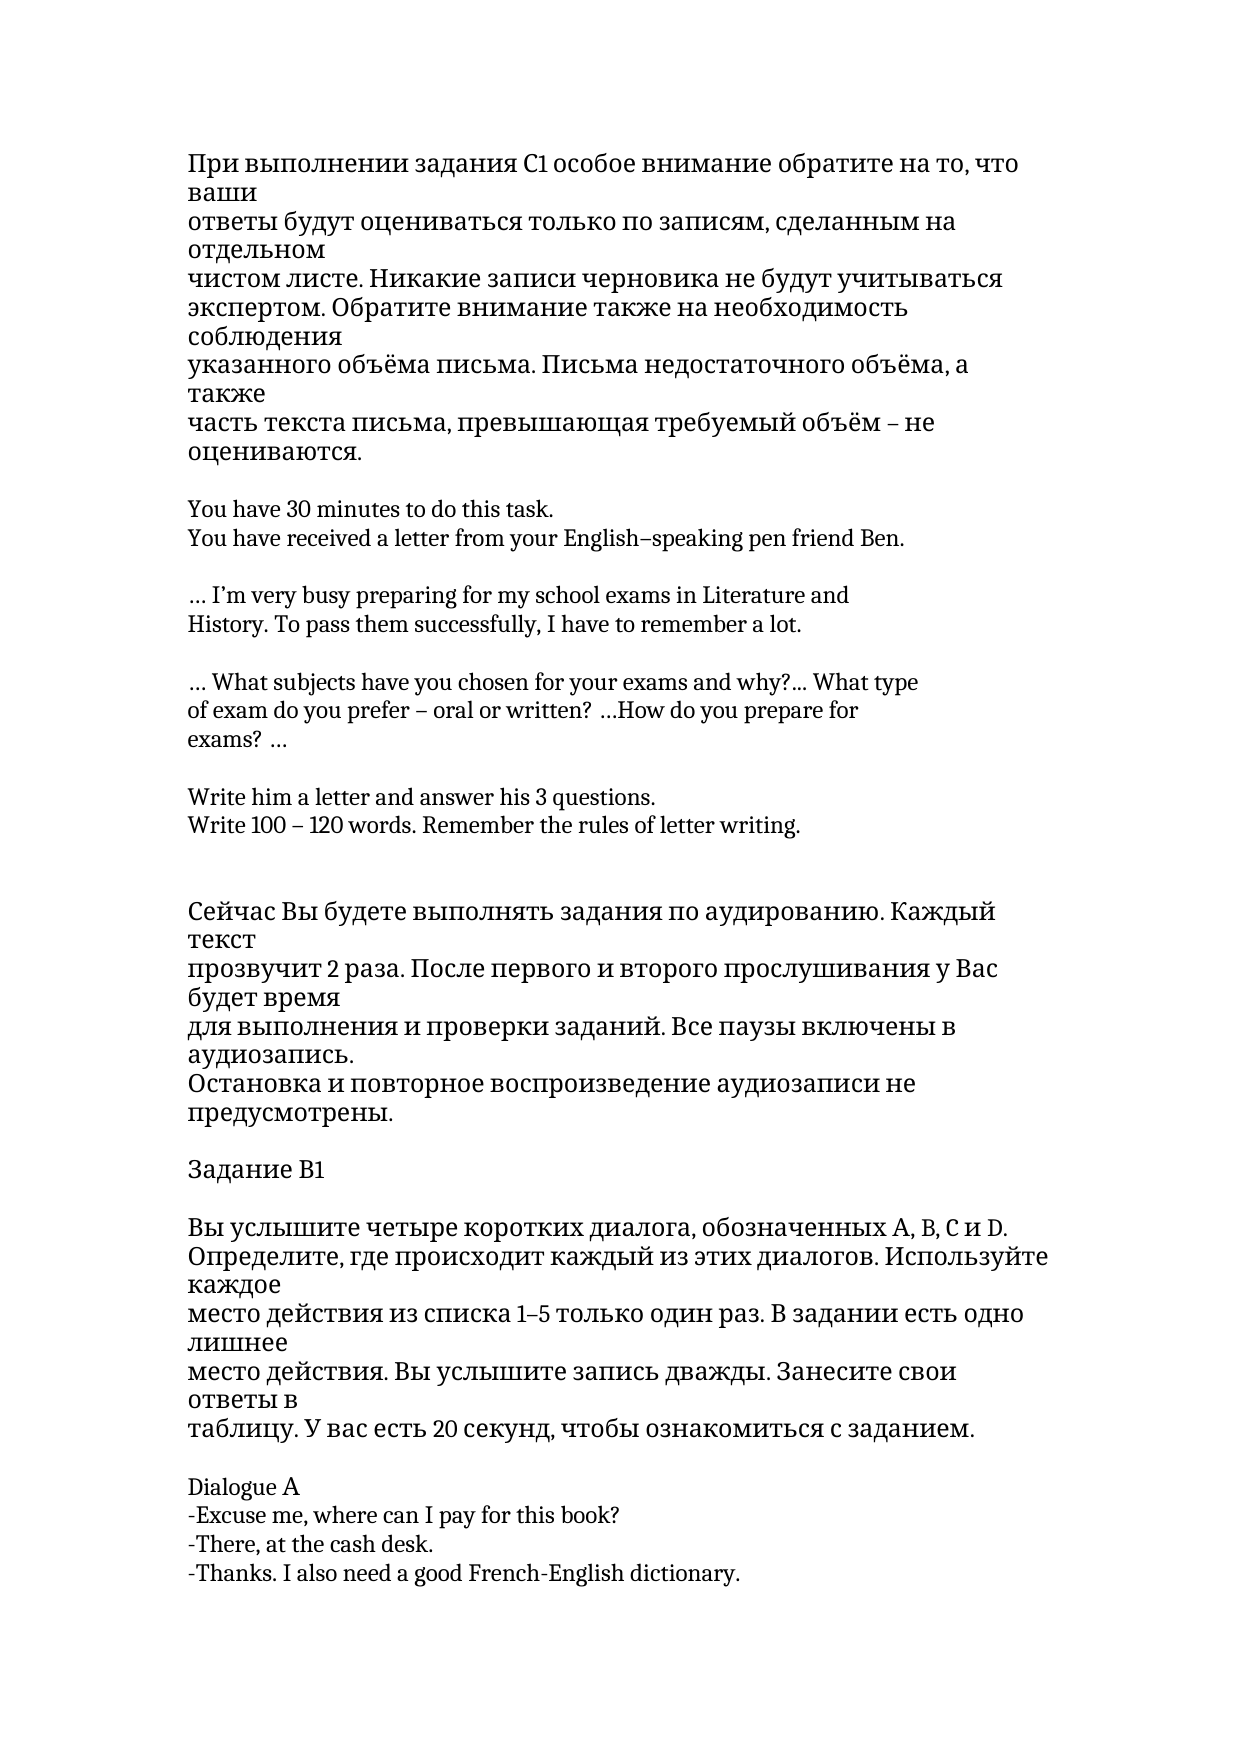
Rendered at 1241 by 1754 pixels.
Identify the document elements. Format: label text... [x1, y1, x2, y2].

text для выполнения и проверки заданий. Все паузы включены в аудиозапись. [187, 1012, 1053, 1070]
text -Thanks. I also need a good French-English dictionary. [187, 1559, 1053, 1587]
text часть текста письма, превышающая требуемый объём – не оцениваются. [187, 409, 1053, 466]
text Остановка и повторное воспроизведение аудиозаписи не предусмотрены. [187, 1070, 1053, 1127]
text таблицу. У вас есть 20 секунд, чтобы ознакомиться с заданием. [187, 1415, 1053, 1444]
text … I’m very busy preparing for my school exams in Literature and [187, 581, 1053, 610]
text Write 100 – 120 words. Remember the rules of letter writing. [187, 811, 1053, 840]
text History. To pass them successfully, I have to remember a lot. [187, 610, 1053, 639]
text место действия. Вы услышите запись дважды. Занесите свои ответы в [187, 1357, 1053, 1415]
text ответы будут оцениваться только по записям, сделанным на отдельном [187, 207, 1053, 265]
text указанного объёма письма. Письма недостаточного объёма, а также [187, 351, 1053, 409]
text … What subjects have you chosen for your exams and why?... What type [187, 667, 1053, 696]
text of exam do you prefer – oral or written? …How do you prepare for [187, 696, 1053, 725]
text экспертом. Обратите внимание также на необходимость соблюдения [187, 294, 1053, 351]
text exams? … [187, 725, 1053, 754]
text Задание В1 [187, 1156, 1053, 1185]
text Вы услышите четыре коротких диалога, обозначенных А, B, C и D. [187, 1214, 1053, 1242]
text -Excuse me, where can I pay for this book? [187, 1501, 1053, 1530]
text Write him a letter and answer his 3 questions. [187, 782, 1053, 811]
text место действия из списка 1–5 только один раз. В задании есть одно лишнее [187, 1300, 1053, 1357]
text -There, at the cash desk. [187, 1530, 1053, 1559]
text чистом листе. Никакие записи черновика не будут учитываться [187, 265, 1053, 294]
text Сейчас Вы будете выполнять задания по аудированию. Каждый текст [187, 897, 1053, 955]
text прозвучит 2 раза. После первого и второго прослушивания у Вас будет время [187, 955, 1053, 1012]
text You have received a letter from your English–speaking pen friend Ben. [187, 524, 1053, 552]
text При выполнении задания С1 особое внимание обратите на то, что ваши [187, 150, 1053, 207]
text Dialogue А [187, 1472, 1053, 1501]
text Определите, где происходит каждый из этих диалогов. Используйте каждое [187, 1242, 1053, 1300]
text You have 30 minutes to do this task. [187, 495, 1053, 524]
